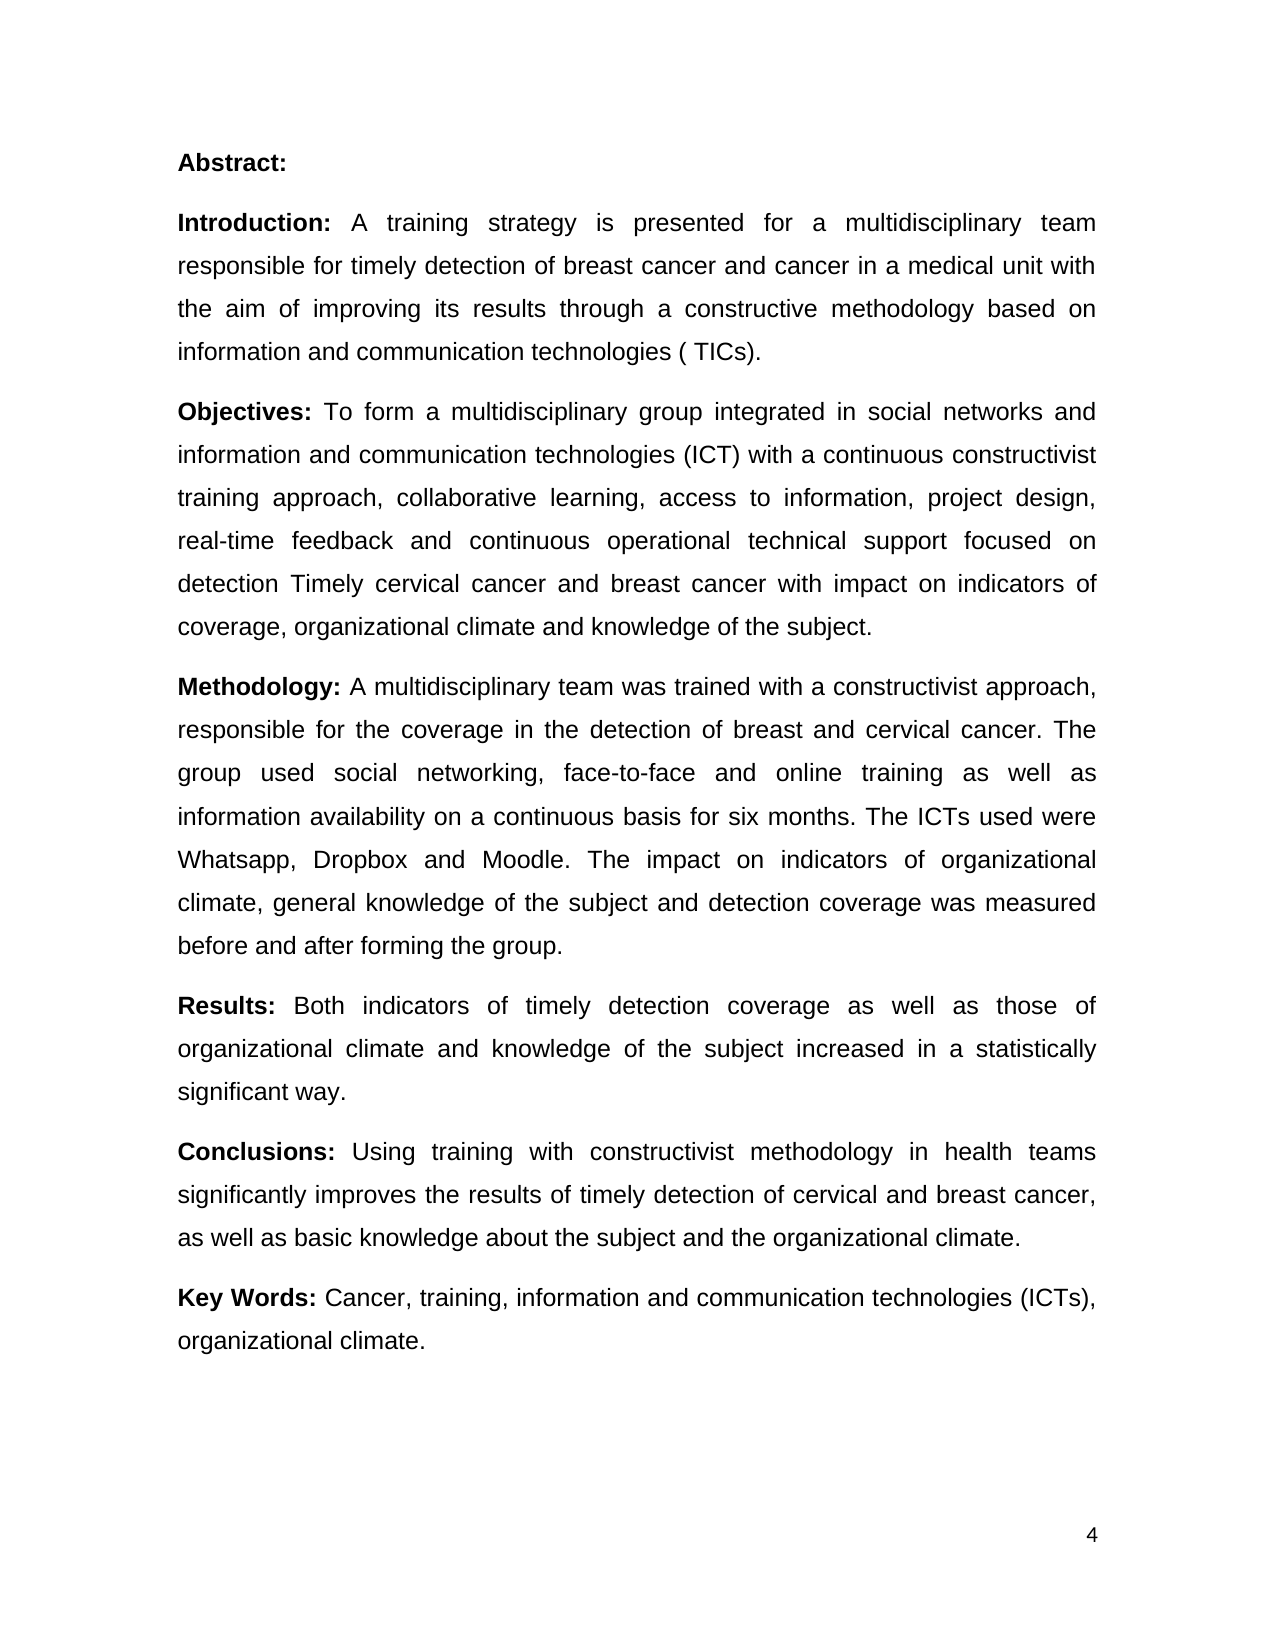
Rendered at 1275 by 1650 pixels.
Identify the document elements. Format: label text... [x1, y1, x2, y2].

text Methodology: A multidisciplinary team was trained with a constructivist approach, responsible for the coverage in the detection of breast and cervical cancer. The group used social networking, face-to-face and online training as well as information availability on a continuous basis for six months. The ICTs used were Whatsapp, Dropbox and Moodle. The impact on indicators of organizational climate, general knowledge of the subject and detection coverage was measured before and after forming the group. [177, 672, 1098, 959]
text Conclusions: Using training with constructivist methodology in health teams significantly improves the results of timely detection of cervical and breast cancer, as well as basic knowledge about the subject and the organizational climate. [177, 1137, 1098, 1252]
text Key Words: Cancer, training, information and communication technologies (ICTs), organizational climate. [177, 1283, 1098, 1354]
text Abstract: [177, 148, 1098, 176]
text Introduction: A training strategy is presented for a multidisciplinary team responsible for timely detection of breast cancer and cancer in a medical unit with the aim of improving its results through a constructive methodology based on information and communication technologies ( TICs). [177, 207, 1098, 366]
text Results: Both indicators of timely detection coverage as well as those of organizational climate and knowledge of the subject increased in a statistically significant way. [177, 991, 1098, 1106]
text Objectives: To form a multidisciplinary group integrated in social networks and information and communication technologies (ICT) with a continuous constructivist training approach, collaborative learning, access to information, project design, real-time feedback and continuous operational technical support focused on detection Timely cervical cancer and breast cancer with impact on indicators of coverage, organizational climate and knowledge of the subject. [177, 397, 1098, 641]
